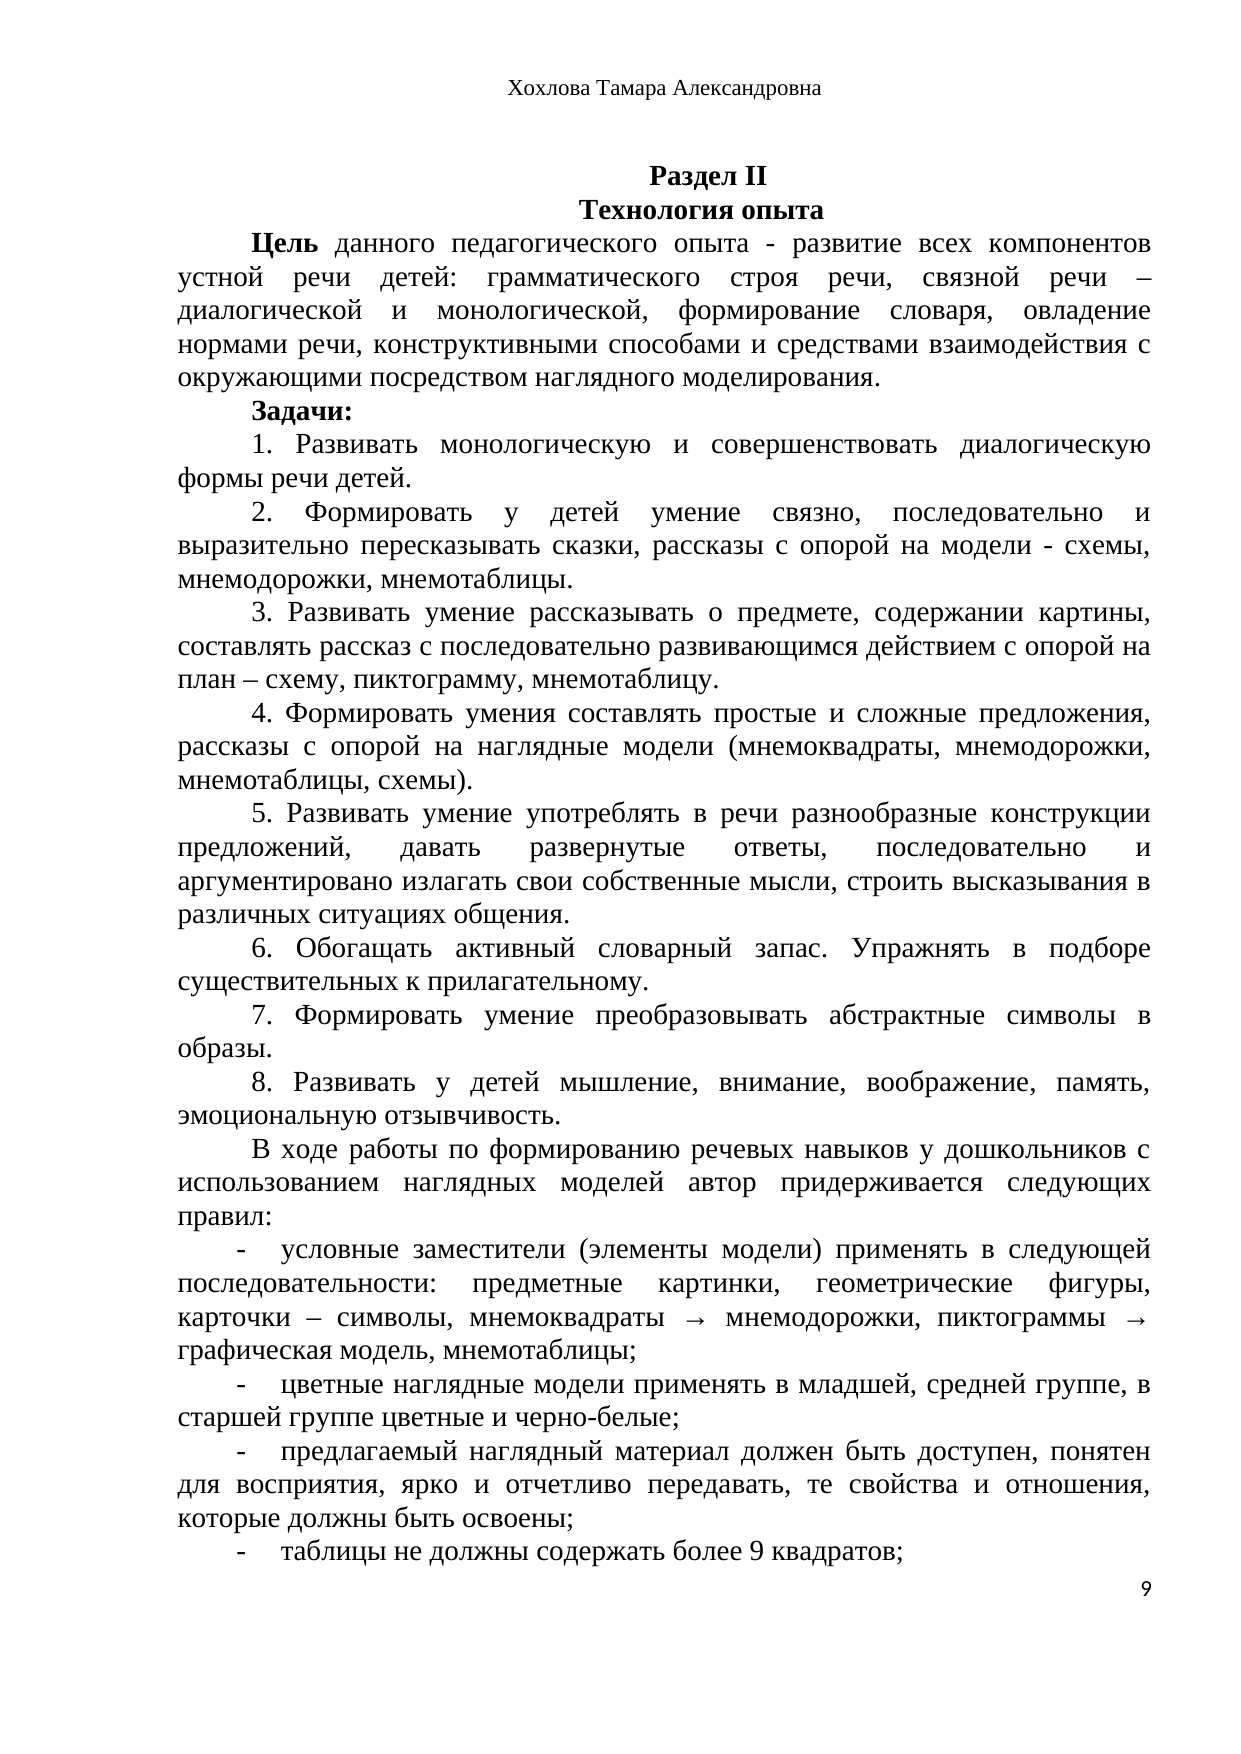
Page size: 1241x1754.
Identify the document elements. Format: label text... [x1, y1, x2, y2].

text 1. Развивать монологическую и совершенствовать диалогическую формы речи детей. [177, 427, 1152, 494]
text 7. Формировать умение преобразовывать абстрактные символы в образы. [177, 997, 1152, 1064]
list предлагаемый наглядный материал должен быть доступен, понятен для восприятия, ярко и отчетливо передавать, те свойства и отношения, которые должны быть освоены; [177, 1433, 1152, 1533]
text 5. Развивать умение употреблять в речи разнообразные конструкции предложений, давать развернутые ответы, последовательно и аргументировано излагать свои собственные мысли, строить высказывания в различных ситуациях общения. [177, 796, 1152, 930]
list условные заместители (элементы модели) применять в следующей последовательности: предметные картинки, геометрические фигуры, карточки – символы, мнемоквадраты → мнемодорожки, пиктограммы → графическая модель, мнемотаблицы; [177, 1232, 1152, 1366]
text 6. Обогащать активный словарный запас. Упражнять в подборе существительных к прилагательному. [177, 930, 1152, 997]
text 8. Развивать у детей мышление, внимание, воображение, память, эмоциональную отзывчивость. [177, 1064, 1152, 1131]
text Цель данного педагогического опыта - развитие всех компонентов устной речи детей: грамматического строя речи, связной речи – диалогической и монологической, формирование словаря, овладение нормами речи, конструктивными способами и средствами взаимодействия с окружающими посредством наглядного моделирования. [177, 326, 1152, 393]
text 3. Развивать умение рассказывать о предмете, содержании картины, составлять рассказ с последовательно развивающимся действием с опорой на план – схему, пиктограмму, мнемотаблицу. [177, 594, 1152, 695]
text 4. Формировать умения составлять простые и сложные предложения, рассказы с опорой на наглядные модели (мнемоквадраты, мнемодорожки, мнемотаблицы, схемы). [177, 695, 1152, 796]
text В ходе работы по формированию речевых навыков у дошкольников с использованием наглядных моделей автор придерживается следующих правил: [177, 1131, 1152, 1232]
text 2. Формировать у детей умение связно, последовательно и выразительно пересказывать сказки, рассказы с опорой на модели - схемы, мнемодорожки, мнемотаблицы. [177, 494, 1152, 594]
list цветные наглядные модели применять в младшей, средней группе, в старшей группе цветные и черно-белые; [177, 1366, 1152, 1433]
list таблицы не должны содержать более 9 квадратов; [177, 1533, 1152, 1567]
text Цель данного педагогического опыта - развитие всех компонентов устной речи детей: грамматического строя речи, связной речи – диалогической и монологической, формирование словаря, овладение нормами речи, конструктивными способами и средствами взаимодействия с окружающими посредством наглядного моделирования. [177, 225, 776, 259]
text Технология опыта [177, 192, 1152, 225]
text Задачи: [177, 393, 1152, 427]
list Раздел II [177, 158, 1152, 192]
